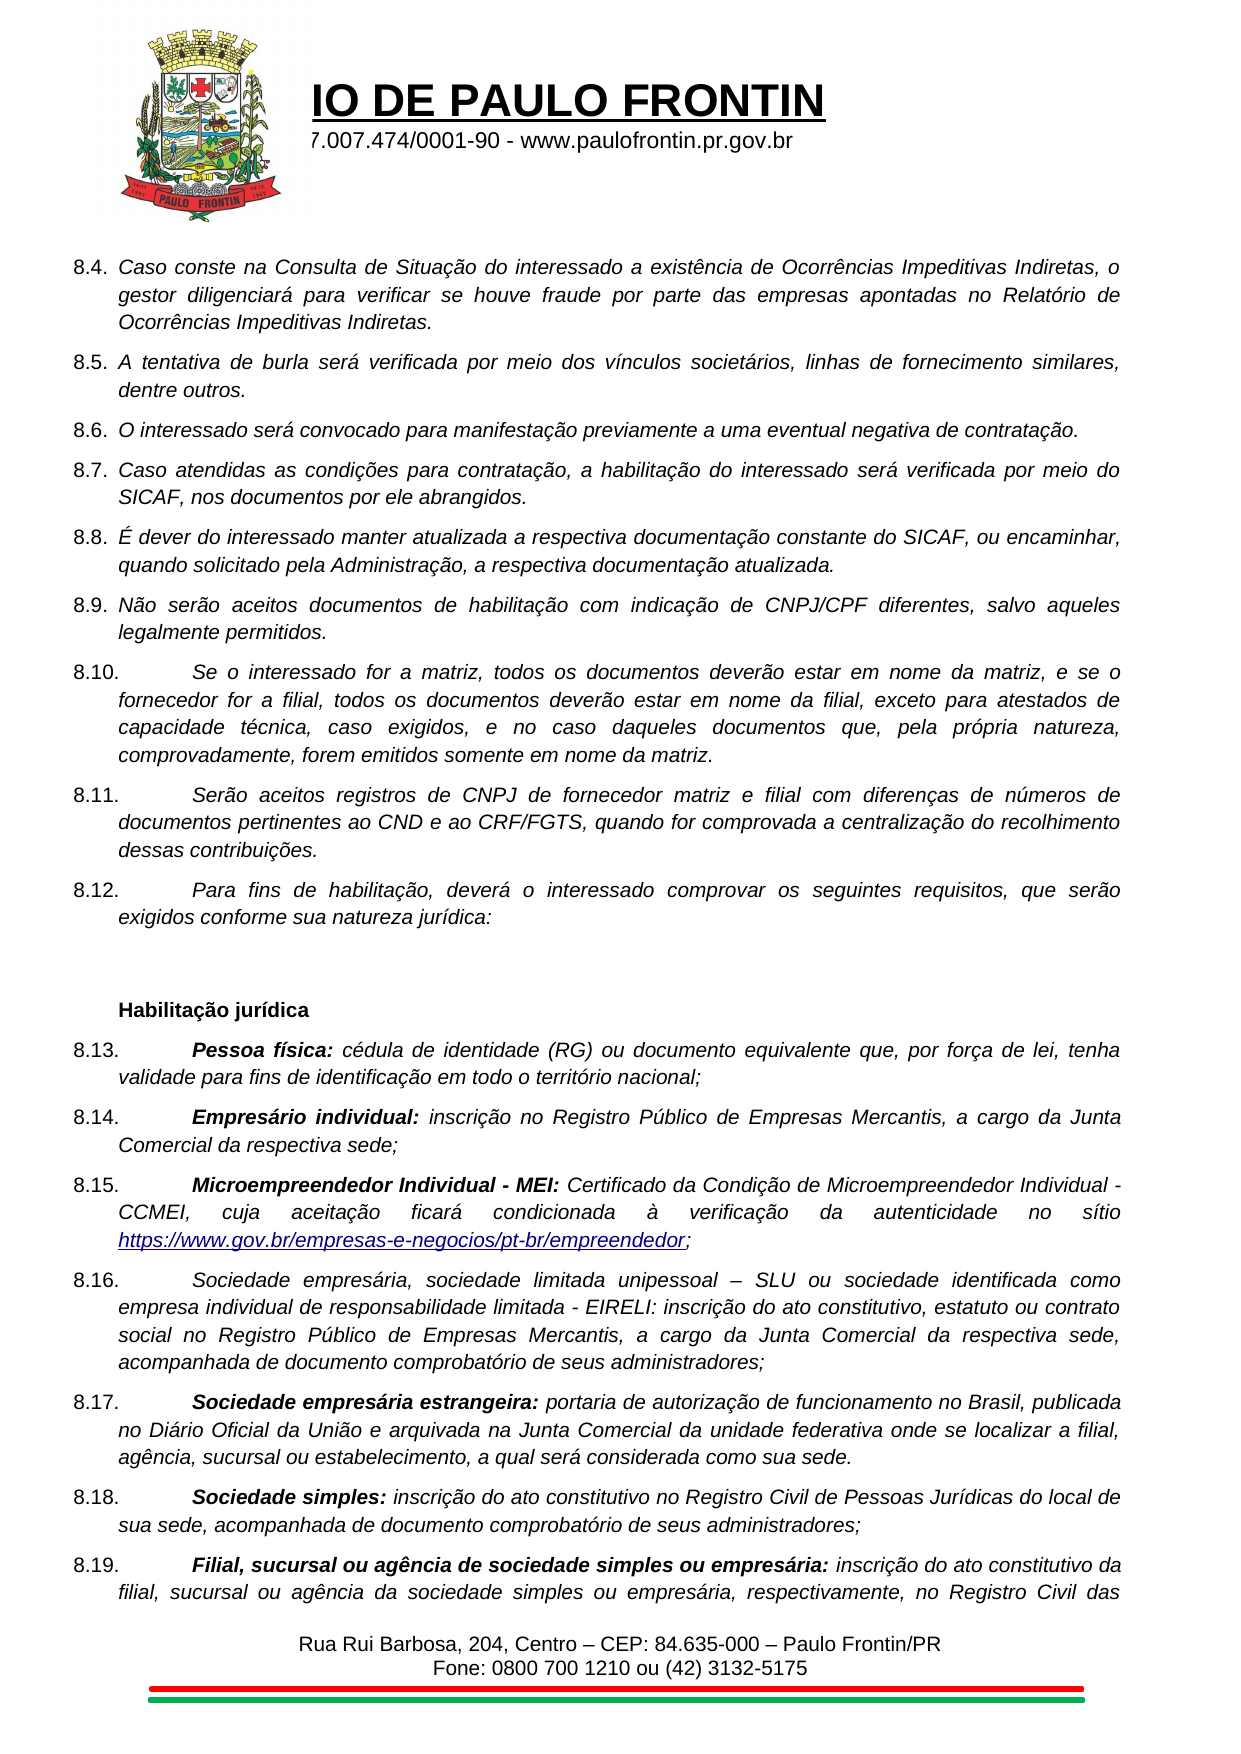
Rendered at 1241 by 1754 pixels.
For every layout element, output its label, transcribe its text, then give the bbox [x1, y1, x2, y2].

text Sociedade empresária estrangeira: portaria de autorização de funcionamento no Brasil, publicada no Diário Oficial da União e arquivada na Junta Comercial da unidade federativa onde se localizar a filial, agência, sucursal ou estabelecimento, a qual será considerada como sua sede. [73, 1390, 1122, 1469]
text Sociedade simples: inscrição do ato constitutivo no Registro Civil de Pessoas Jurídicas do local de sua sede, acompanhada de documento comprobatório de seus administradores; [73, 1485, 1122, 1537]
text Se o interessado for a matriz, todos os documentos deverão estar em nome da matriz, e se o fornecedor for a filial, todos os documentos deverão estar em nome da filial, exceto para atestados de capacidade técnica, caso exigidos, e no caso daqueles documentos que, pela própria natureza, comprovadamente, forem emitidos somente em nome da matriz. [73, 660, 1122, 767]
text Empresário individual: inscrição no Registro Público de Empresas Mercantis, a cargo da Junta Comercial da respectiva sede; [73, 1105, 1122, 1157]
text Microempreendedor Individual - MEI: Certificado da Condição de Microempreendedor Individual - CCMEI, cuja aceitação ficará condicionada à verificação da autenticidade no sítio https://www.gov.br/empresas-e-negocios/pt-br/empreendedor; [73, 1173, 1122, 1252]
text Caso atendidas as condições para contratação, a habilitação do interessado será verificada por meio do SICAF, nos documentos por ele abrangidos. [73, 458, 1122, 509]
text Caso conste na Consulta de Situação do interessado a existência de Ocorrências Impeditivas Indiretas, o gestor diligenciará para verificar se houve fraude por parte das empresas apontadas no Relatório de Ocorrências Impeditivas Indiretas. [73, 255, 1122, 334]
text Pessoa física: cédula de identidade (RG) ou documento equivalente que, por força de lei, tenha validade para fins de identificação em todo o território nacional; [73, 1038, 1122, 1089]
text Habilitação jurídica [118, 998, 1122, 1022]
text É dever do interessado manter atualizada a respectiva documentação constante do SICAF, ou encaminhar, quando solicitado pela Administração, a respectiva documentação atualizada. [73, 525, 1122, 577]
text Não serão aceitos documentos de habilitação com indicação de CNPJ/CPF diferentes, salvo aqueles legalmente permitidos. [73, 593, 1122, 644]
text A tentativa de burla será verificada por meio dos vínculos societários, linhas de fornecimento similares, dentre outros. [73, 350, 1122, 402]
text O interessado será convocado para manifestação previamente a uma eventual negativa de contratação. [73, 418, 1122, 442]
text Para fins de habilitação, deverá o interessado comprovar os seguintes requisitos, que serão exigidos conforme sua natureza jurídica: [73, 878, 1122, 929]
picture [84, 0, 313, 222]
text Serão aceitos registros de CNPJ de fornecedor matriz e filial com diferenças de números de documentos pertinentes ao CND e ao CRF/FGTS, quando for comprovada a centralização do recolhimento dessas contribuições. [73, 783, 1122, 862]
text Sociedade empresária, sociedade limitada unipessoal – SLU ou sociedade identificada como empresa individual de responsabilidade limitada - EIRELI: inscrição do ato constitutivo, estatuto ou contrato social no Registro Público de Empresas Mercantis, a cargo da Junta Comercial da respectiva sede, acompanhada de documento comprobatório de seus administradores; [73, 1268, 1122, 1374]
